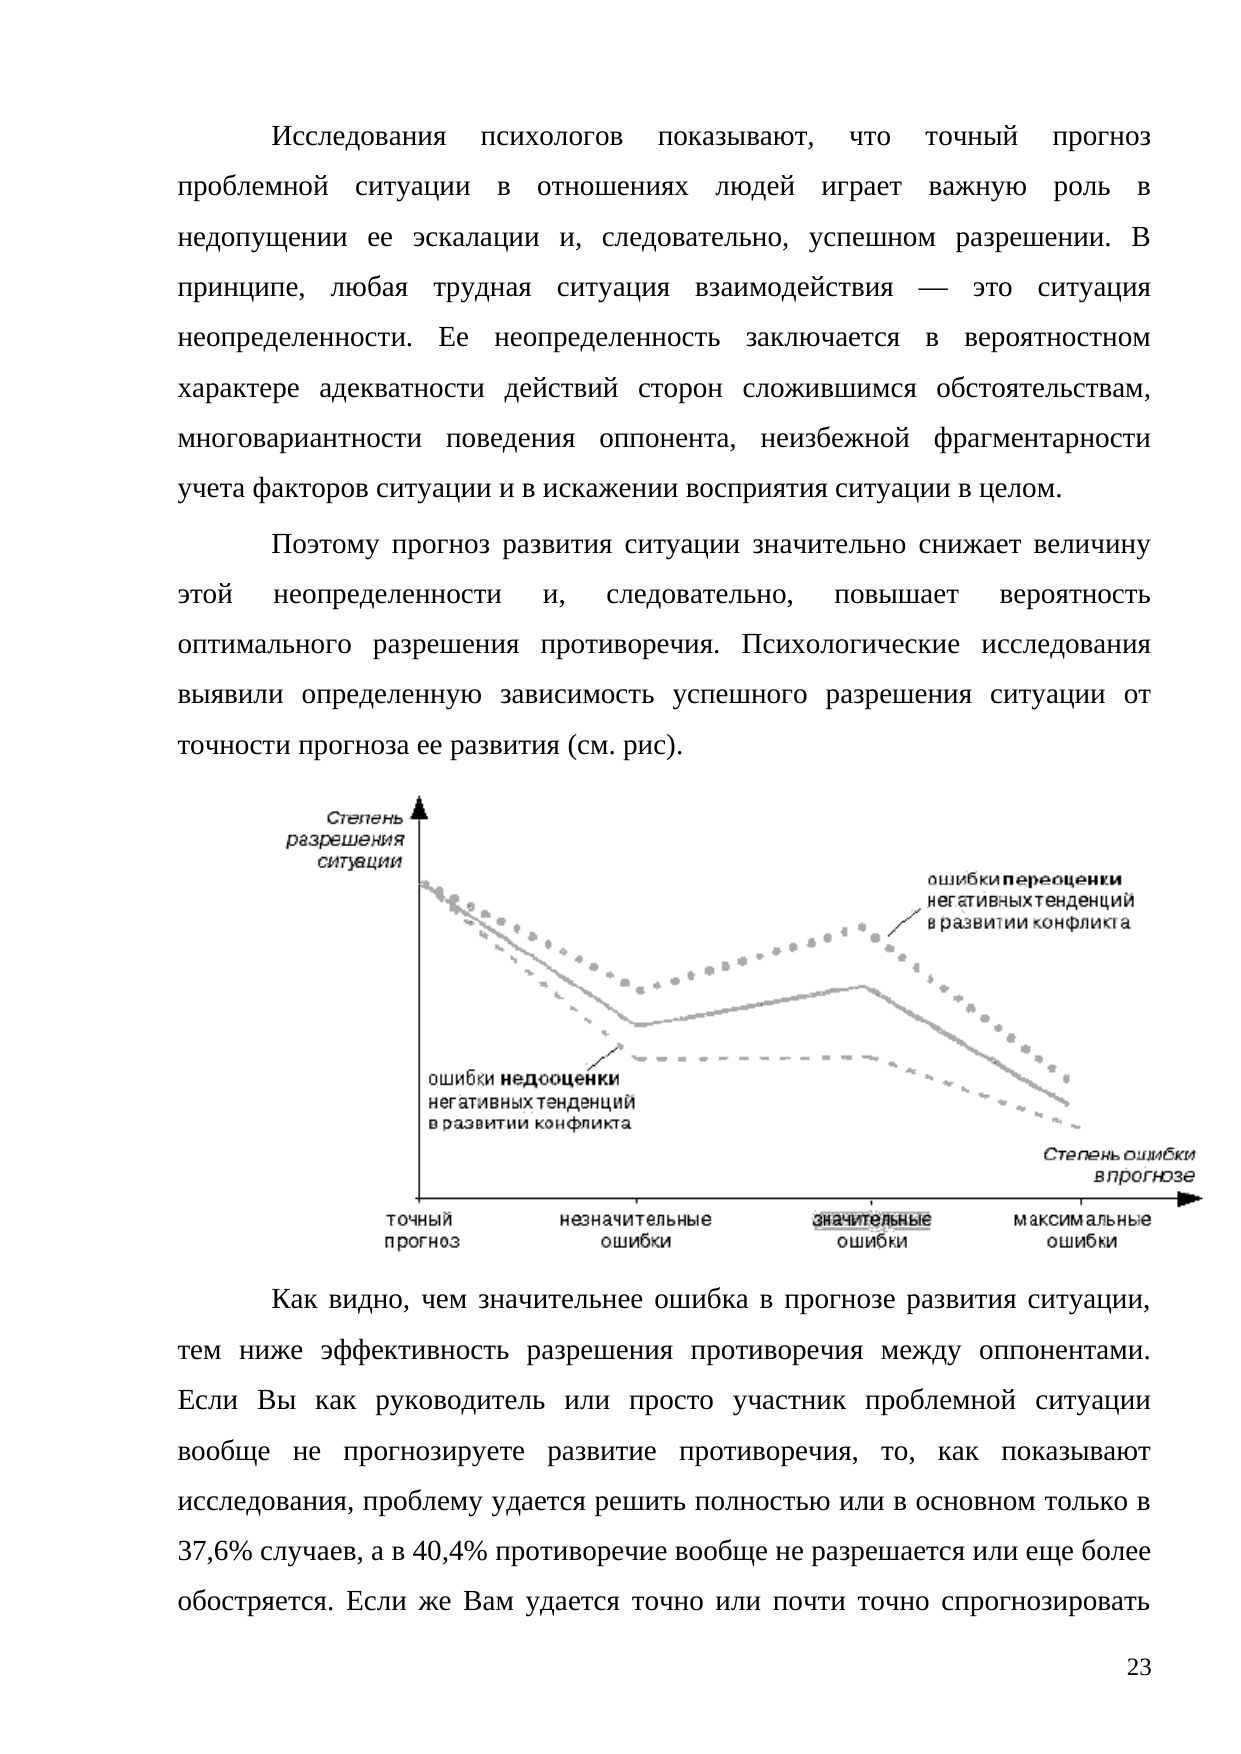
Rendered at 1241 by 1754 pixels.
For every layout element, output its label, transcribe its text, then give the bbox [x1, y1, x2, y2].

picture [270, 782, 1209, 1262]
text Поэтому прогноз развития ситуации значительно снижает величину этой неопределенности и, следовательно, повышает вероятность оптимального разрешения противоречия. Психологические исследования выявили определенную зависимость успешного разрешения ситуации от точности прогноза ее развития (см. рис). [177, 526, 1152, 761]
text Исследования психологов показывают, что точный прогноз проблемной ситуации в отношениях людей играет важную роль в недопущении ее эскалации и, следовательно, успешном разрешении. В принципе, любая трудная ситуация взаимодействия — это ситуация неопределенности. Ее неопределенность заключается в вероятностном характере адекватности действий сторон сложившимся обстоятельствам, многовариантности поведения оппонента, неизбежной фрагментарности учета факторов ситуации и в искажении восприятия ситуации в целом. [177, 118, 1152, 504]
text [177, 1282, 1152, 1617]
